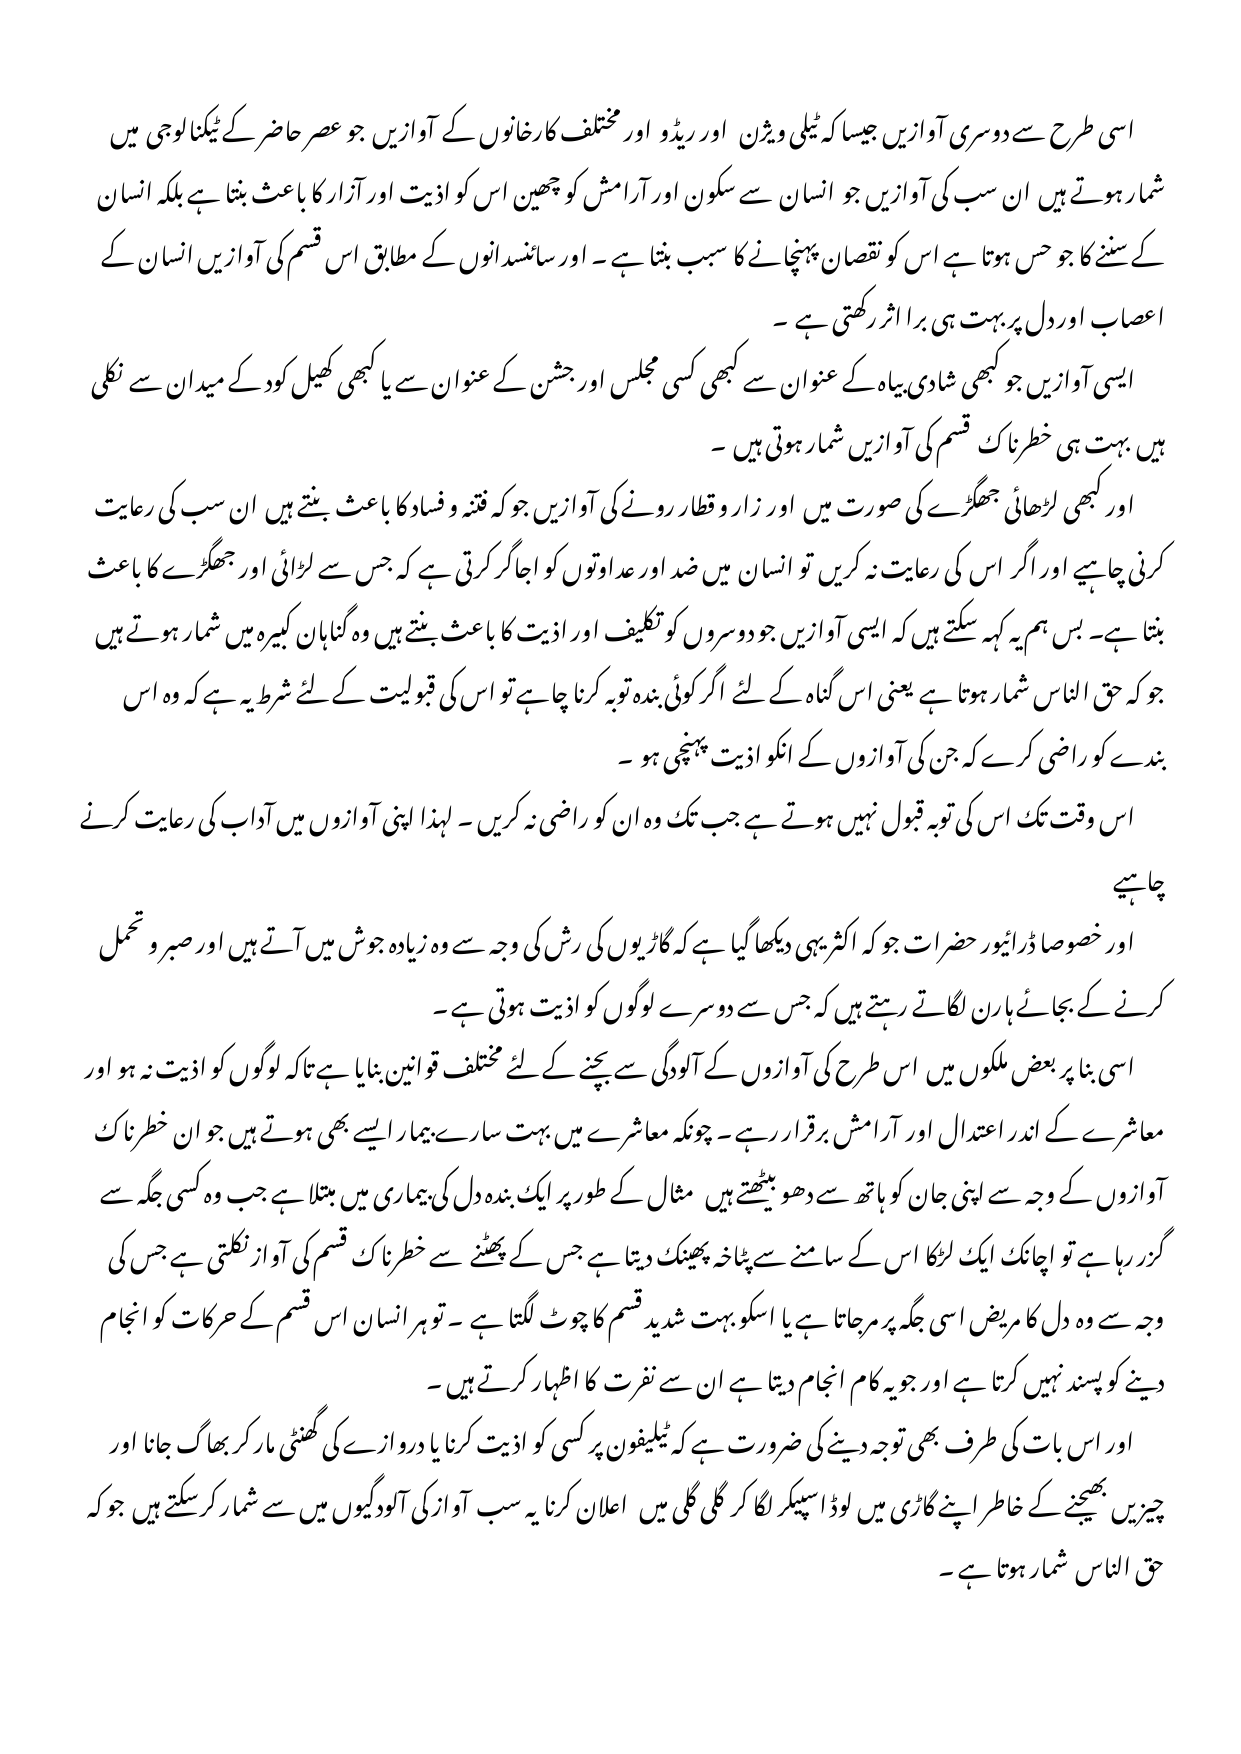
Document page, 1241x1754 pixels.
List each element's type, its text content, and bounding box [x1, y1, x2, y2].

text اس وقت تک اس کی توبہ قبول نہیں ہوتے ہے جب تک وہ ان کو راضی نہ کریں ۔ لہذا اپنی آوازوں میں آداب کی رعایت کرنے چا‏‏‏ہیے [75, 781, 1165, 906]
text اور کبھی لڑھا‏‏‏ئی جھگڑے کی صورت میں اور زار و قطار رونے کی آوازیں جو کہ فتنہ و فساد کا باعث بنتے ہیں ان سب کی رعایت کرنی چاہیے اور اگر اس کی رعایت نہ کریں تو انسان میں ضد اور عداوتوں کو اجاگر کرتی ہے کہ جس سے لڑا‏‏‏ئی اور جھگڑے کا باعث بنتا ہے۔ بس ہم یہ کہہ سکتے ہیں کہ ایسی آوازیں جو دوسروں کو تکلیف اور اذیت کا باعث بنتے ہیں وہ گناہان کبیرہ میں شمار ہوتے ہیں جو کہ حق الناس شمار ہوتا ہے یعنی اس گناہ کے لئے اگر کو‏‏‏ئی بندہ توبہ کرنا چاہے تو اس کی قبولیت کے لئے شرط یہ ہے کہ وہ اس بندے کو راضی کرے کہ جن کی آوازوں کے انکو اذیت پہنچی ہو ۔ [75, 469, 1165, 781]
text ایسی آوازیں جو کبھی شادی بیاہ کے عنوان سے کبھی کسی مجلس اور جشن کے عنوان سے یا کبھی کھیل کود کے میدان سے نکلی ہیں بہت ہی خطرناک قسم کی آوازیں شمار ہوتی ہیں ۔ [75, 344, 1165, 469]
text اسی بنا پر بعض ملکوں میں اس طرح کی آوازوں کے آلودگی سے بچنے کے لئے مختلف قوانین بنایا ہے تاکہ لوگوں کو اذیت نہ ہو اور معاشرے کے اندر اعتدال اور آرامش برقرار رہے ۔ چونکہ معاشرے میں بہت سارے بیمار ایسے بھی ہوتے ہیں جو ان خطرناک آوازوں کے وجہ سے اپنی جان کو ہاتھ سے دھو بیٹھتے ہیں مثال کے طور پر ایک بندہ دل کی بیماری میں مبتلا ہے جب وہ کسی جگہ سے گزر رہا ہے تو اچانک ایک لڑکا اس کے سامنے سے پٹاخہ پھینک دیتا ہے جس کے پھٹنے سے خطرناک قسم کی آواز نکلتی ہے جس کی وجہ سے وہ دل کا مریض اسی جگہ پر مرجاتا ہے یا اسکو بہت شدید قسم کا چوٹ لگتا ہے ۔ تو ہر انسان اس قسم کے حرکات کو انجام دینے کو پسند نہیں کرتا ہے اور جو یہ کام انجام دیتا ہے ان سے نفرت کا اظہار کرتے ہیں ۔ [75, 1031, 1165, 1406]
text اور اس بات کی طرف بھی توجہ دینے کی ضرورت ہے کہ ٹیلیفون پر کسی کو اذیت کرنا یا دروازے کی گھنٹی مار کر بھاگ جانا اور چیزیں بھیجنے کے خاطر اپنے گاڑی میں لوڈ اسپیکر لگا کر گلی گلی میں اعلان کرنا یہ سب آواز کی آلودگیوں میں سے شمار کرسکتے ہیں جو کہ حق الناس شمار ہوتا ہے ۔ [75, 1406, 1165, 1594]
text اسی طرح سے دوسری آوازیں جیسا کہ ٹیلی ویژن اور ریڈو اور مختلف کارخانوں کے آوازیں جو عصر حاضر کے ٹیکنالوجی میں شمار ہوتے ہیں ان سب کی آوازیں جو انسان سے سکون اور آرامش کو چھین اس کو اذیت اور آزار کا باعث بنتا ہے بلکہ انسان کے سننے کا جو حس ہوتا ہے اس کو نقصان پہنچانے کا سبب بنتا ہے ۔ اور سا‏‏‏ئنسدانوں کے مطابق اس قسم کی آواز یں انسان کے اعصاب اور دل پر بہت ہی برا اثر رکھتی ہے ۔ [75, 94, 1165, 344]
text اور خصوصا ڈرا‏‏‏ئیور حضرات جو کہ اکثر یہی دیکھا گیا ہے کہ گاڑیوں کی رش کی وجہ سے وہ زیادہ جوش میں آتے ہیں اور صبر و تحمل کرنے کے بجا‏‏‏ئے ہارن لگاتے رہتے ہیں کہ جس سے دوسرے لوگوں کو اذیت ہوتی ہے ۔ [75, 906, 1165, 1031]
